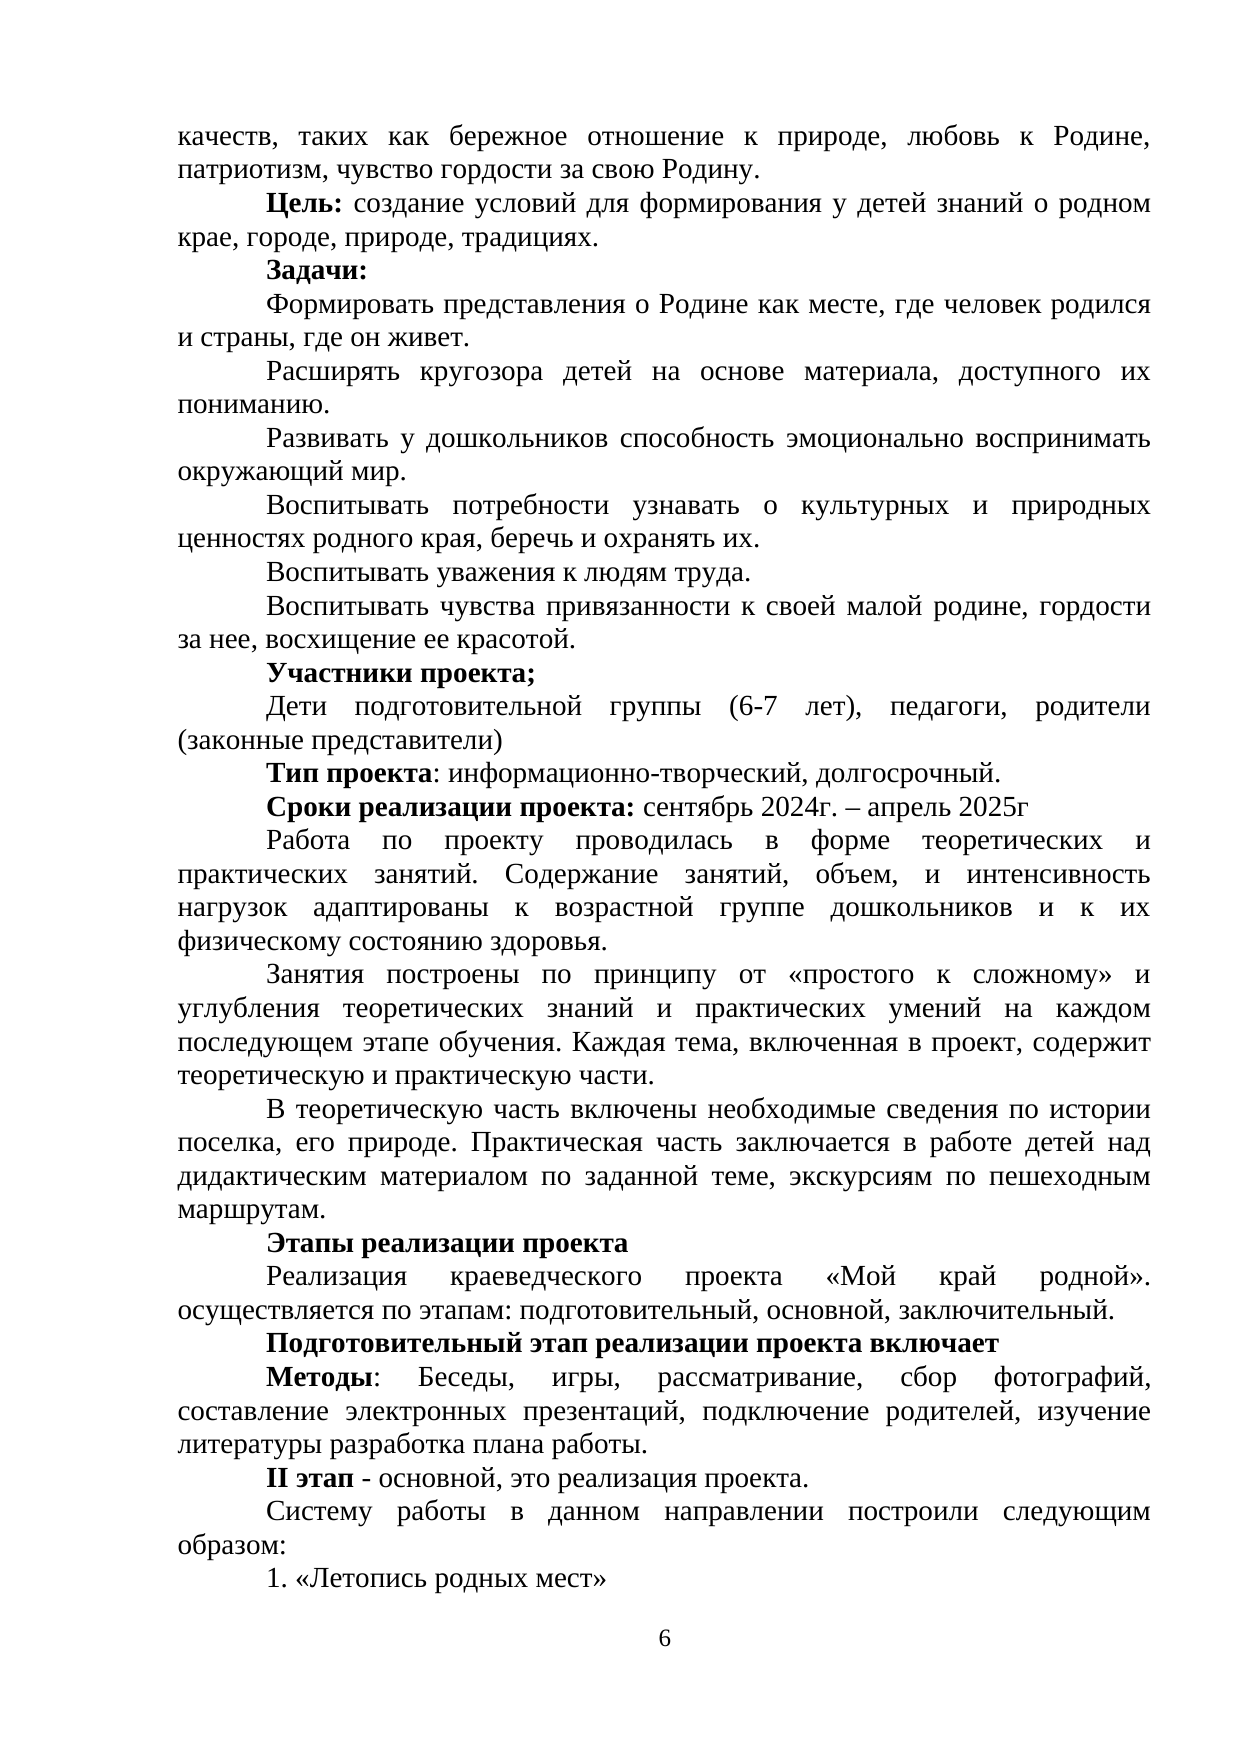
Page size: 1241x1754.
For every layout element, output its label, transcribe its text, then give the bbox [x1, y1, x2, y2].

text Подготовительный этап реализации проекта включает [177, 1326, 1152, 1359]
text Развивать у дошкольников способность эмоционально воспринимать окружающий мир. [177, 420, 1152, 487]
text Сроки реализации проекта: сентябрь 2024г. – апрель 2025г [177, 789, 1152, 822]
text В теоретическую часть включены необходимые сведения по истории поселка, его природе. Практическая часть заключается в работе детей над дидактическим материалом по заданной теме, экскурсиям по пешеходным маршрутам. [177, 1091, 1152, 1225]
text Формировать представления о Родине как месте, где человек родился и страны, где он живет. [177, 286, 1152, 353]
text Воспитывать чувства привязанности к своей малой родине, гордости за нее, восхищение ее красотой. [177, 588, 1152, 655]
text Систему работы в данном направлении построили следующим образом: [177, 1493, 1152, 1560]
text Тип проекта: информационно-творческий, долгосрочный. [177, 755, 1152, 789]
text Участники проекта; [177, 655, 1152, 688]
text Дети подготовительной группы (6-7 лет), педагоги, родители (законные представители) [177, 688, 1152, 755]
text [177, 118, 1152, 185]
text Занятия построены по принципу от «простого к сложному» и углубления теоретических знаний и практических умений на каждом последующем этапе обучения. Каждая тема, включенная в проект, содержит теоретическую и практическую части. [177, 957, 1152, 1091]
text Воспитывать уважения к людям труда. [177, 554, 1152, 588]
text Реализация краеведческого проекта «Мой край родной». осуществляется по этапам: подготовительный, основной, заключительный. [177, 1258, 1152, 1326]
text II этап - основной, это реализация проекта. [177, 1460, 1152, 1493]
text Методы: Беседы, игры, рассматривание, сбор фотографий, составление электронных презентаций, подключение родителей, изучение литературы разработка плана работы. [177, 1359, 1152, 1460]
text Задачи: [177, 252, 1152, 286]
text Цель: создание условий для формирования у детей знаний о родном крае, городе, природе, традициях. [177, 185, 1152, 252]
text Воспитывать потребности узнавать о культурных и природных ценностях родного края, беречь и охранять их. [177, 487, 1152, 554]
text 1. «Летопись родных мест» [177, 1560, 1152, 1594]
text Этапы реализации проекта [177, 1225, 1152, 1258]
text Работа по проекту проводилась в форме теоретических и практических занятий. Содержание занятий, объем, и интенсивность нагрузок адаптированы к возрастной группе дошкольников и к их физическому состоянию здоровья. [177, 822, 1152, 957]
text Расширять кругозора детей на основе материала, доступного их пониманию. [177, 353, 1152, 420]
